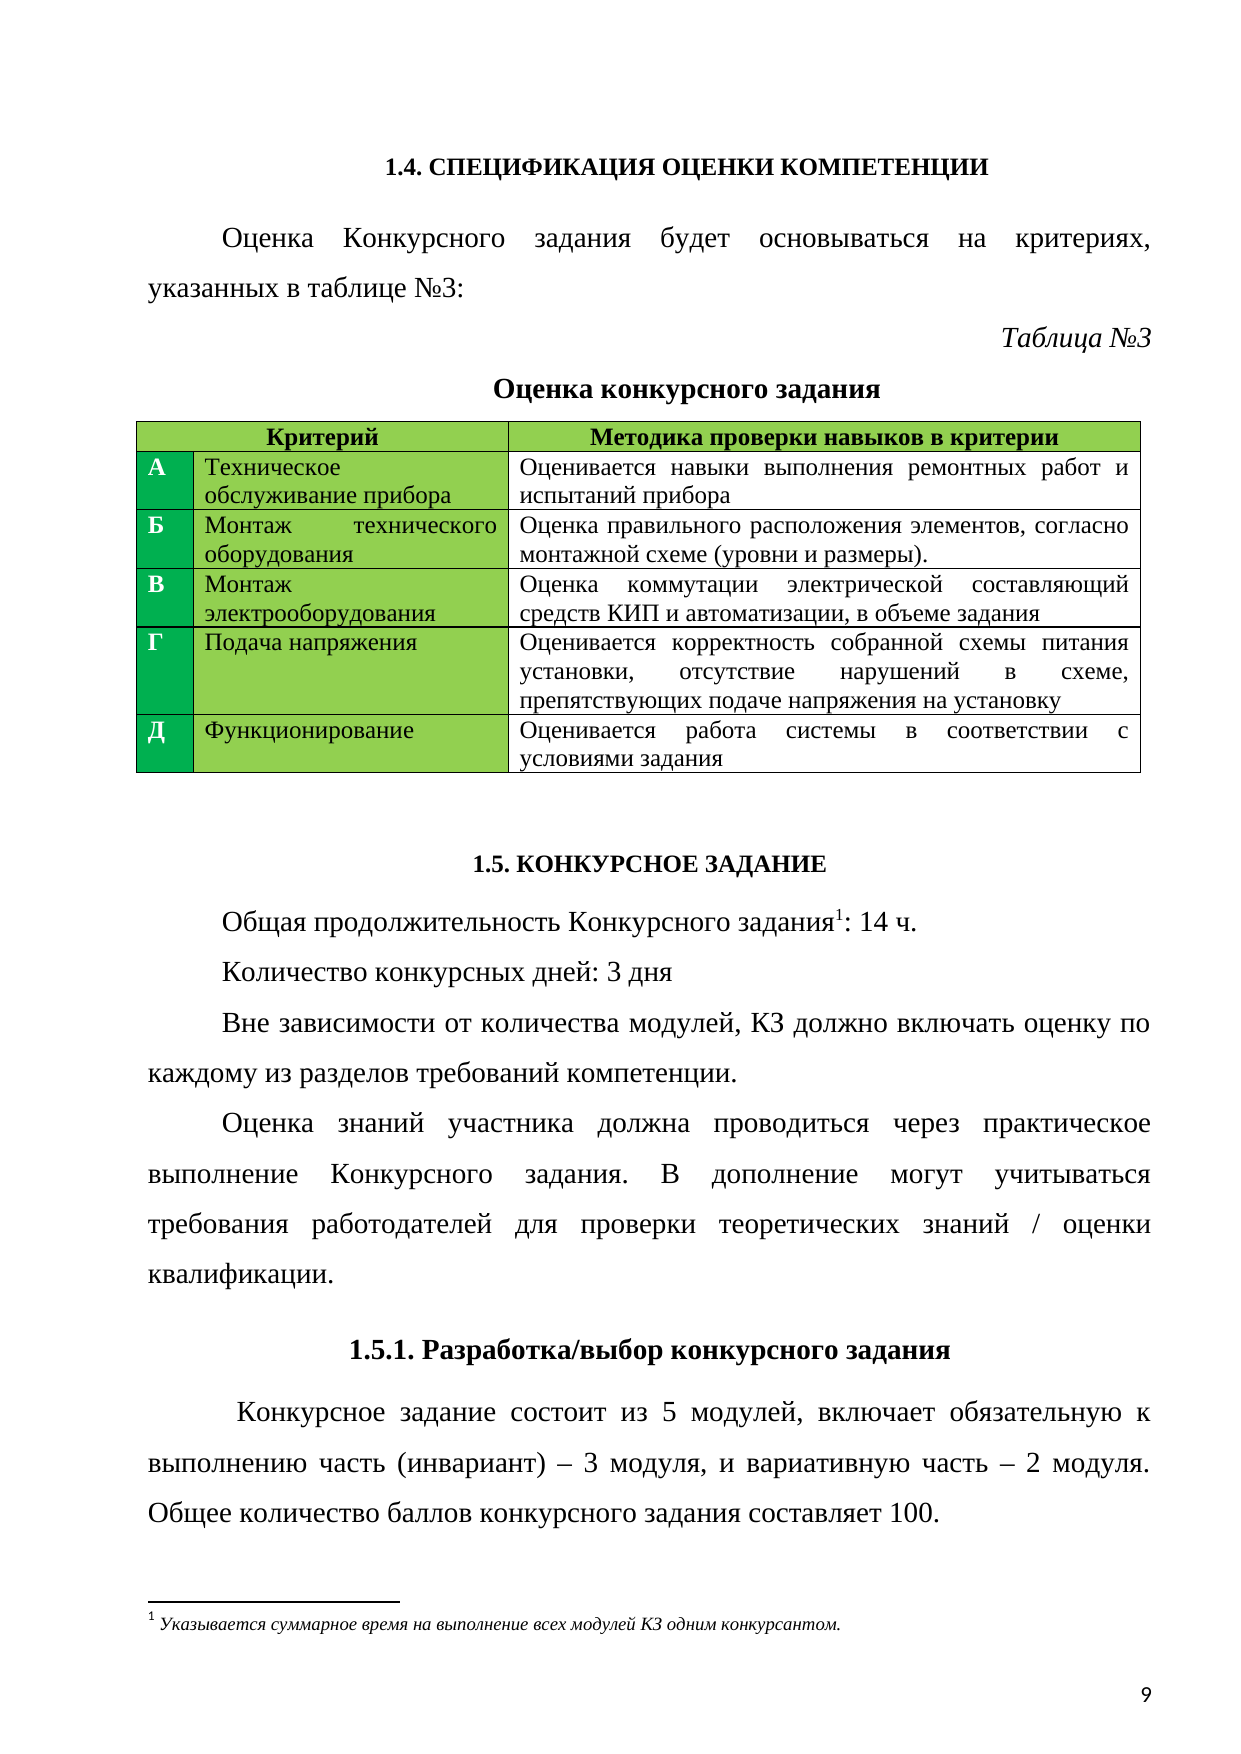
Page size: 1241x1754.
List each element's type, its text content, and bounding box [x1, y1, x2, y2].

table_cell Функционирование [194, 715, 508, 772]
table_cell Монтаж технического оборудования [194, 510, 508, 568]
text 1.4. СПЕЦИФИКАЦИЯ ОЦЕНКИ КОМПЕТЕНЦИИ [148, 152, 1152, 180]
text 1.5.1. Разработка/выбор конкурсного задания [148, 1332, 1152, 1365]
table_cell Д [137, 715, 193, 772]
table_cell Оценка правильного расположения элементов, согласно монтажной схеме (уровни и размеры). [509, 510, 1140, 568]
table_header Методика проверки навыков в критерии [509, 422, 1140, 451]
table_cell Техническое обслуживание прибора [194, 452, 508, 509]
table_cell А [137, 452, 193, 509]
table_cell Подача напряжения [194, 628, 508, 714]
text Оценка конкурсного задания [148, 371, 1152, 404]
text Конкурсное задание состоит из 5 модулей, включает обязательную к выполнению часть (инвариант) – 3 модуля, и вариативную часть – 2 модуля. Общее количество баллов конкурсного задания составляет 100. [148, 1394, 1152, 1529]
table_cell Оценивается работа системы в соответствии с условиями задания [509, 715, 1140, 772]
text Общая продолжительность Конкурсного задания: 14 ч. [148, 904, 1152, 938]
table_cell Б [137, 510, 193, 568]
table_cell Оценивается навыки выполнения ремонтных работ и испытаний прибора [509, 452, 1140, 509]
table_cell Оценивается корректность собранной схемы питания установки, отсутствие нарушений в схеме, препятствующих подаче напряжения на установку [509, 628, 1140, 714]
table_cell Монтаж электрооборудования [194, 569, 508, 626]
table_cell Оценка коммутации электрической составляющий средств КИП и автоматизации, в объеме задания [509, 569, 1140, 626]
text Оценка Конкурсного задания будет основываться на критериях, указанных в таблице №3: [148, 220, 1152, 304]
text Вне зависимости от количества модулей, КЗ должно включать оценку по каждому из разделов требований компетенции. [148, 1005, 1152, 1089]
text Количество конкурсных дней: 3 дня [148, 954, 1152, 988]
text Оценка знаний участника должна проводиться через практическое выполнение Конкурсного задания. В дополнение могут учитываться требования работодателей для проверки теоретических знаний / оценки квалификации. [148, 1106, 1152, 1290]
table_cell В [137, 569, 193, 626]
text Таблица №3 [148, 320, 1152, 354]
text 1.5. КОНКУРСНОЕ ЗАДАНИЕ [148, 849, 1152, 877]
table_cell Г [137, 628, 193, 714]
table_header Критерий [137, 422, 508, 451]
